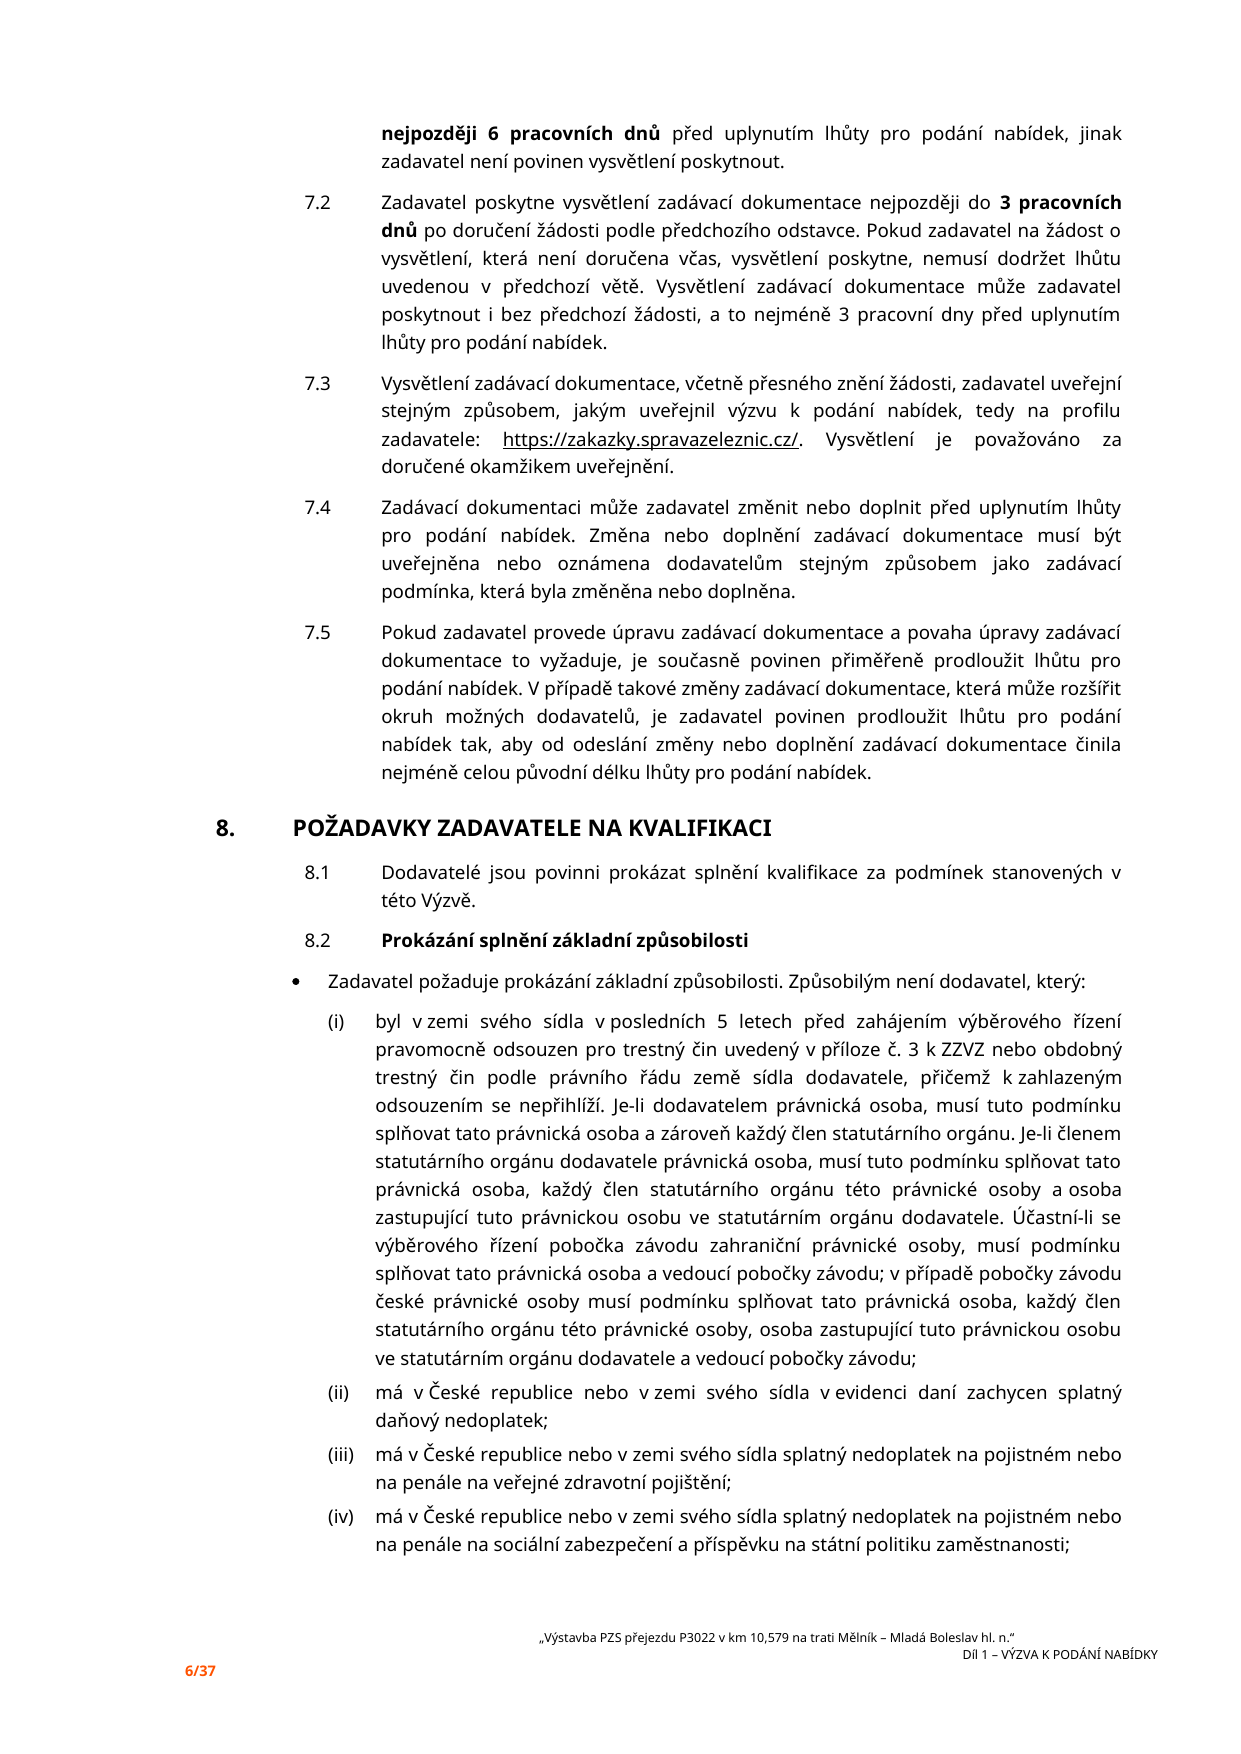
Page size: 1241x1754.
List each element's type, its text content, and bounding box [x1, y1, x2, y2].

text Vysvětlení zadávací dokumentace, včetně přesného znění žádosti, zadavatel uveřejní stejným způsobem, jakým uveřejnil výzvu k podání nabídek, tedy na profilu zadavatele: https://zakazky.spravazeleznic.cz/. Vysvětlení je považováno za doručené okamžikem uveřejnění. [304, 370, 1122, 479]
text Zadávací dokumentaci může zadavatel změnit nebo doplnit před uplynutím lhůty pro podání nabídek. Změna nebo doplnění zadávací dokumentace musí být uveřejněna nebo oznámena dodavatelům stejným způsobem jako zadávací podmínka, která byla změněna nebo doplněna. [304, 494, 1122, 604]
text má v České republice nebo v zemi svého sídla splatný nedoplatek na pojistném nebo na penále na veřejné zdravotní pojištění; [328, 1441, 1122, 1495]
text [304, 121, 1122, 174]
text POŽADAVKY ZADAVATELE NA KVALIFIKACI [216, 812, 1122, 843]
text má v České republice nebo v zemi svého sídla v evidenci daní zachycen splatný daňový nedoplatek; [328, 1379, 1122, 1433]
text Zadavatel požaduje prokázání základní způsobilosti. Způsobilým není dodavatel, který: [292, 968, 1122, 993]
text má v České republice nebo v zemi svého sídla splatný nedoplatek na pojistném nebo na penále na sociální zabezpečení a příspěvku na státní politiku zaměstnanosti; [328, 1504, 1122, 1557]
text byl v zemi svého sídla v posledních 5 letech před zahájením výběrového řízení pravomocně odsouzen pro trestný čin uvedený v příloze č. 3 k ZZVZ nebo obdobný trestný čin podle právního řádu země sídla dodavatele, přičemž k zahlazeným odsouzením se nepřihlíží. Je-li dodavatelem právnická osoba, musí tuto podmínku splňovat tato právnická osoba a zároveň každý člen statutárního orgánu. Je-li členem statutárního orgánu dodavatele právnická osoba, musí tuto podmínku splňovat tato právnická osoba, každý člen statutárního orgánu této právnické osoby a osoba zastupující tuto právnickou osobu ve statutárním orgánu dodavatele. Účastní-li se výběrového řízení pobočka závodu zahraniční právnické osoby, musí podmínku splňovat tato právnická osoba a vedoucí pobočky závodu; v případě pobočky závodu české právnické osoby musí podmínku splňovat tato právnická osoba, každý člen statutárního orgánu této právnické osoby, osoba zastupující tuto právnickou osobu ve statutárním orgánu dodavatele a vedoucí pobočky závodu; [328, 1008, 1122, 1370]
text Zadavatel poskytne vysvětlení zadávací dokumentace nejpozději do 3 pracovních dnů po doručení žádosti podle předchozího odstavce. Pokud zadavatel na žádost o vysvětlení, která není doručena včas, vysvětlení poskytne, nemusí dodržet lhůtu uvedenou v předchozí větě. Vysvětlení zadávací dokumentace může zadavatel poskytnout i bez předchozí žádosti, a to nejméně 3 pracovní dny před uplynutím lhůty pro podání nabídek. [304, 189, 1122, 355]
text Pokud zadavatel provede úpravu zadávací dokumentace a povaha úpravy zadávací dokumentace to vyžaduje, je současně povinen přiměřeně prodloužit lhůtu pro podání nabídek. V případě takové změny zadávací dokumentace, která může rozšířit okruh možných dodavatelů, je zadavatel povinen prodloužit lhůtu pro podání nabídek tak, aby od odeslání změny nebo doplnění zadávací dokumentace činila nejméně celou původní délku lhůty pro podání nabídek. [304, 619, 1122, 784]
text Prokázání splnění základní způsobilosti [304, 927, 1122, 953]
text Dodavatelé jsou povinni prokázat splnění kvalifikace za podmínek stanovených v této Výzvě. [304, 859, 1122, 912]
